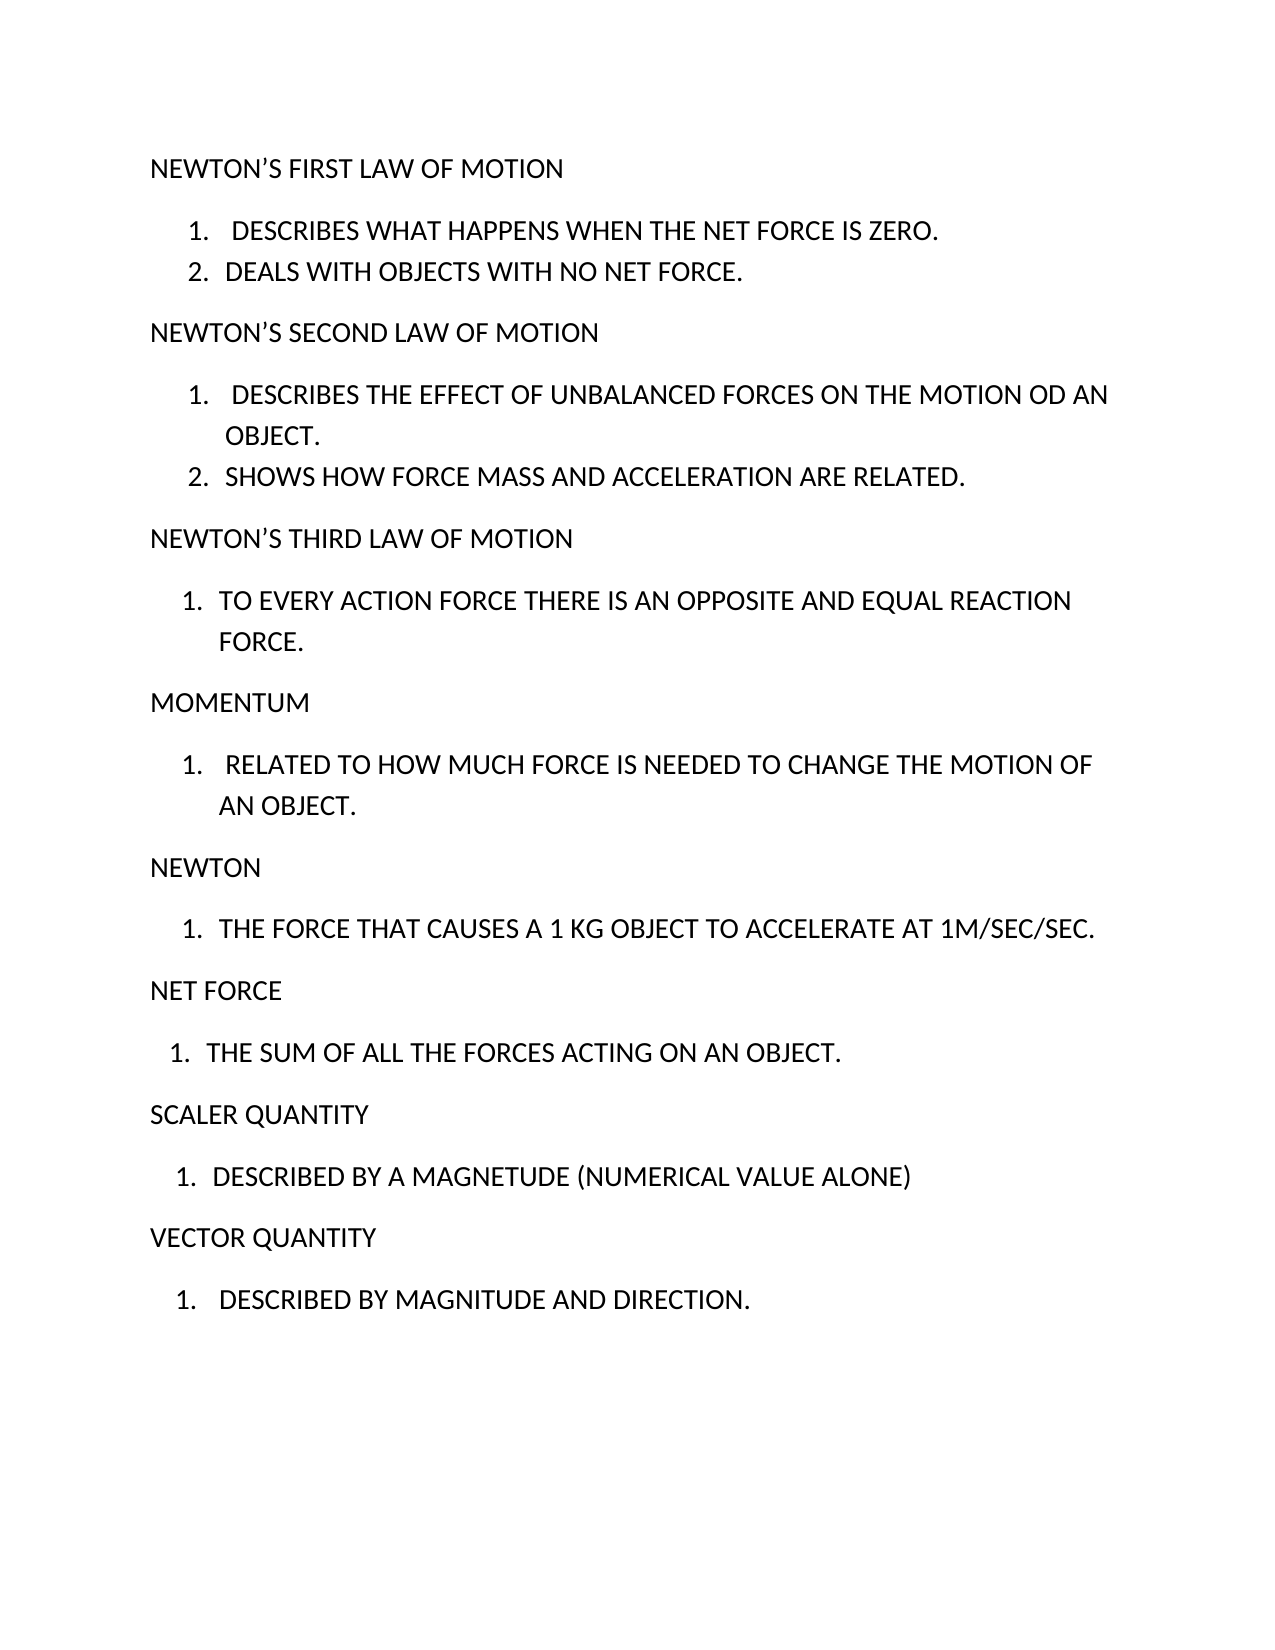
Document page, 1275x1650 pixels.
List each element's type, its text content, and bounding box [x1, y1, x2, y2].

list DEALS WITH OBJECTS WITH NO NET FORCE. [187, 253, 1125, 288]
list SHOWS HOW FORCE MASS AND ACCELERATION ARE RELATED. [187, 458, 1125, 494]
list DESCRIBES WHAT HAPPENS WHEN THE NET FORCE IS ZERO. [187, 212, 1125, 247]
text VECTOR QUANTITY [150, 1219, 1125, 1255]
list DESCRIBES THE EFFECT OF UNBALANCED FORCES ON THE MOTION OD AN OBJECT. [187, 376, 1125, 453]
text NEWTON’S THIRD LAW OF MOTION [150, 520, 1125, 556]
list THE FORCE THAT CAUSES A 1 KG OBJECT TO ACCELERATE AT 1M/SEC/SEC. [181, 911, 1125, 946]
list DESCRIBED BY A MAGNETUDE (NUMERICAL VALUE ALONE) [175, 1158, 1125, 1193]
list RELATED TO HOW MUCH FORCE IS NEEDED TO CHANGE THE MOTION OF AN OBJECT. [181, 746, 1125, 823]
list THE SUM OF ALL THE FORCES ACTING ON AN OBJECT. [169, 1034, 1125, 1070]
text NEWTON [150, 849, 1125, 884]
text NEWTON’S FIRST LAW OF MOTION [150, 150, 1125, 186]
text NEWTON’S SECOND LAW OF MOTION [150, 314, 1125, 350]
text SCALER QUANTITY [150, 1096, 1125, 1132]
list DESCRIBED BY MAGNITUDE AND DIRECTION. [175, 1281, 1125, 1317]
list TO EVERY ACTION FORCE THERE IS AN OPPOSITE AND EQUAL REACTION FORCE. [181, 582, 1125, 658]
text NET FORCE [150, 972, 1125, 1008]
text MOMENTUM [150, 684, 1125, 720]
